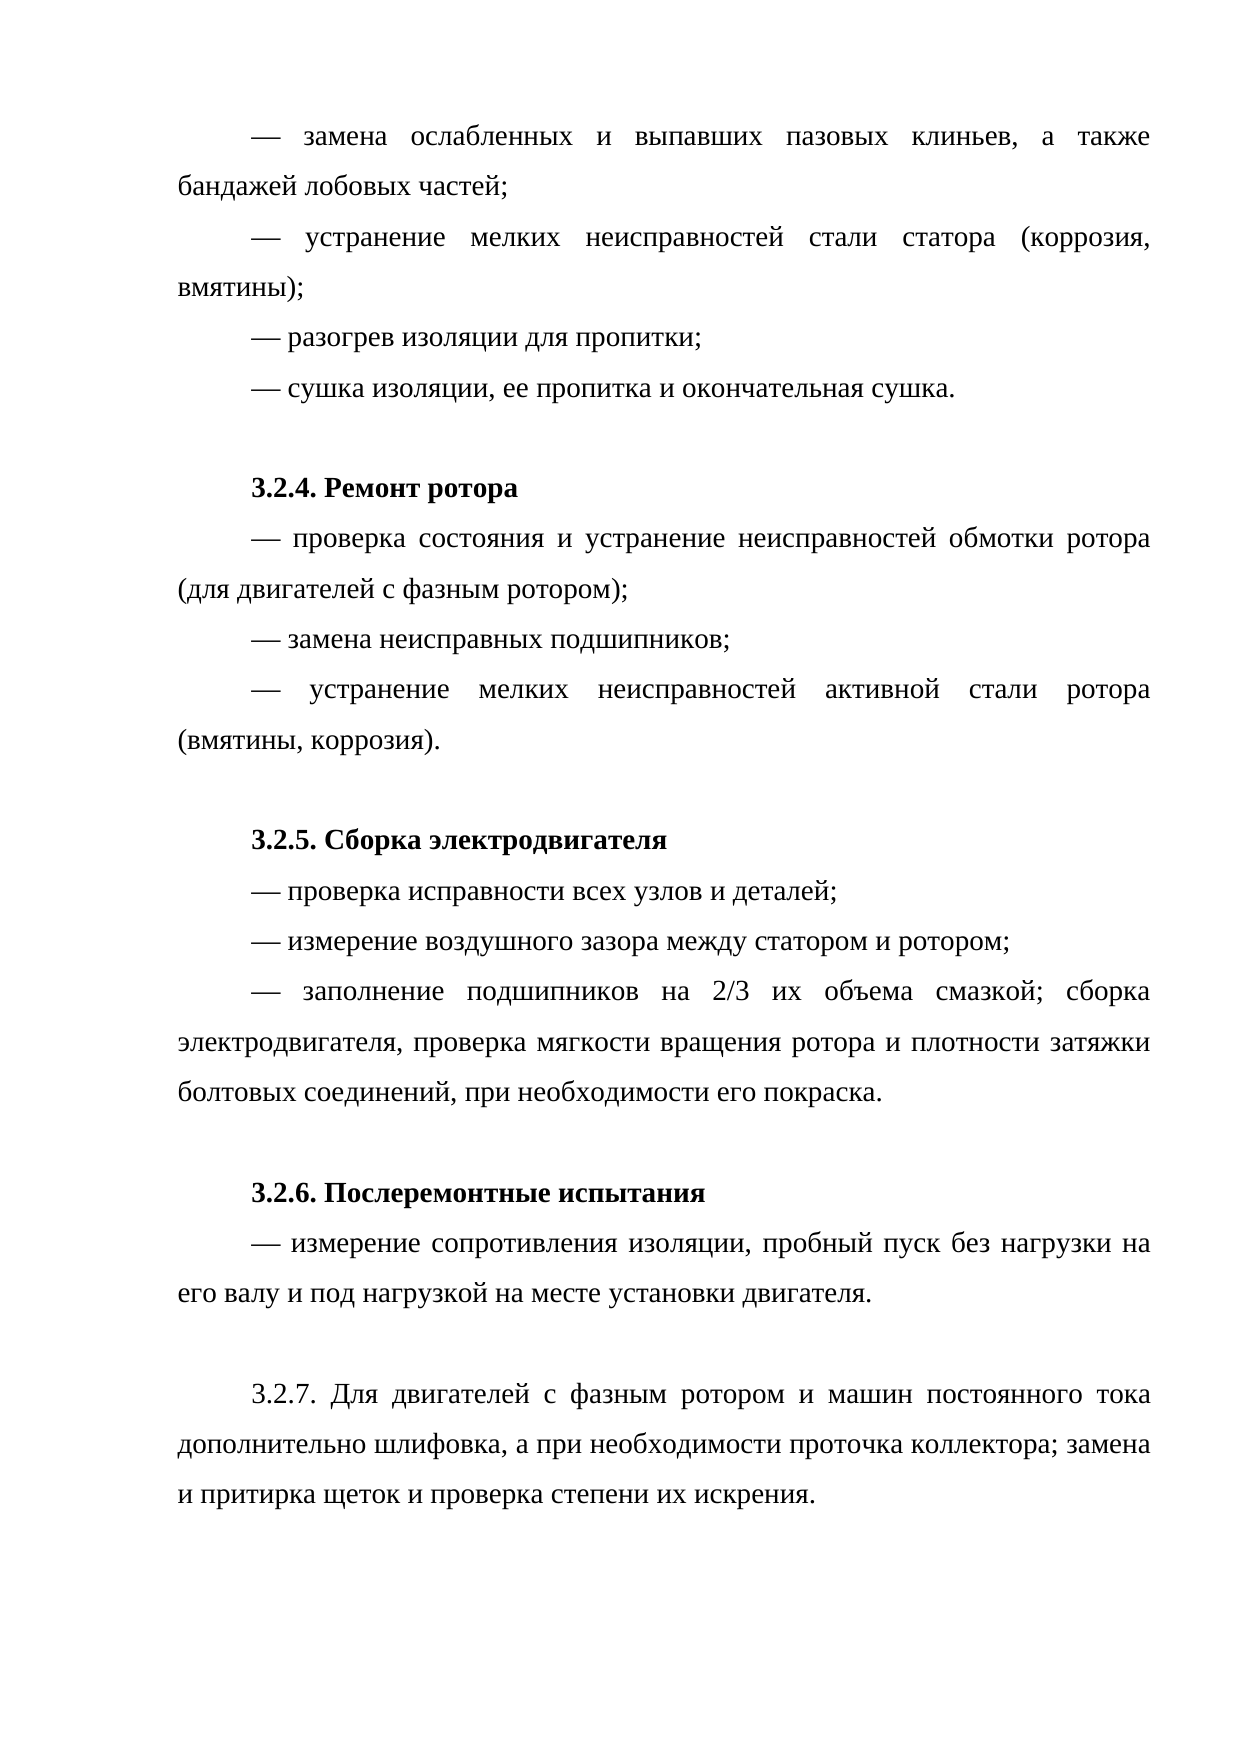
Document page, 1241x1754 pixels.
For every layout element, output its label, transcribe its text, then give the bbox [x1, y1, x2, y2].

text — измерение воздушного зазора между статором и ротором; [177, 923, 1152, 957]
text 3.2.4. Ремонт ротора [177, 470, 1152, 504]
text — заполнение подшипников на 2/3 их объема смазкой; сборка электродвигателя, проверка мягкости вращения ротора и плотности затяжки болтовых соединений, при необходимости его покраска. [177, 973, 1152, 1108]
text — устранение мелких неисправностей активной стали ротора (вмятины, коррозия). [177, 672, 1152, 755]
text 3.2.6. Послеремонтные испытания [177, 1175, 1152, 1208]
text — замена ослабленных и выпавших пазовых клиньев, а также бандажей лобовых частей; [177, 118, 1152, 202]
text 3.2.5. Сборка электродвигателя [177, 822, 1152, 856]
text — сушка изоляции, ее пропитка и окончательная сушка. [177, 370, 1152, 403]
text — проверка исправности всех узлов и деталей; [177, 873, 1152, 906]
text — разогрев изоляции для пропитки; [177, 319, 1152, 353]
text — замена неисправных подшипников; [177, 621, 1152, 655]
text 3.2.7. Для двигателей с фазным ротором и машин постоянного тока дополнительно шлифовка, а при необходимости проточка коллектора; замена и притирка щеток и проверка степени их искрения. [177, 1376, 1152, 1510]
text — измерение сопротивления изоляции, пробный пуск без нагрузки на его валу и под нагрузкой на месте установки двигателя. [177, 1225, 1152, 1309]
text — проверка состояния и устранение неисправностей обмотки ротора (для двигателей с фазным ротором); [177, 521, 1152, 604]
text — устранение мелких неисправностей стали статора (коррозия, вмятины); [177, 219, 1152, 303]
